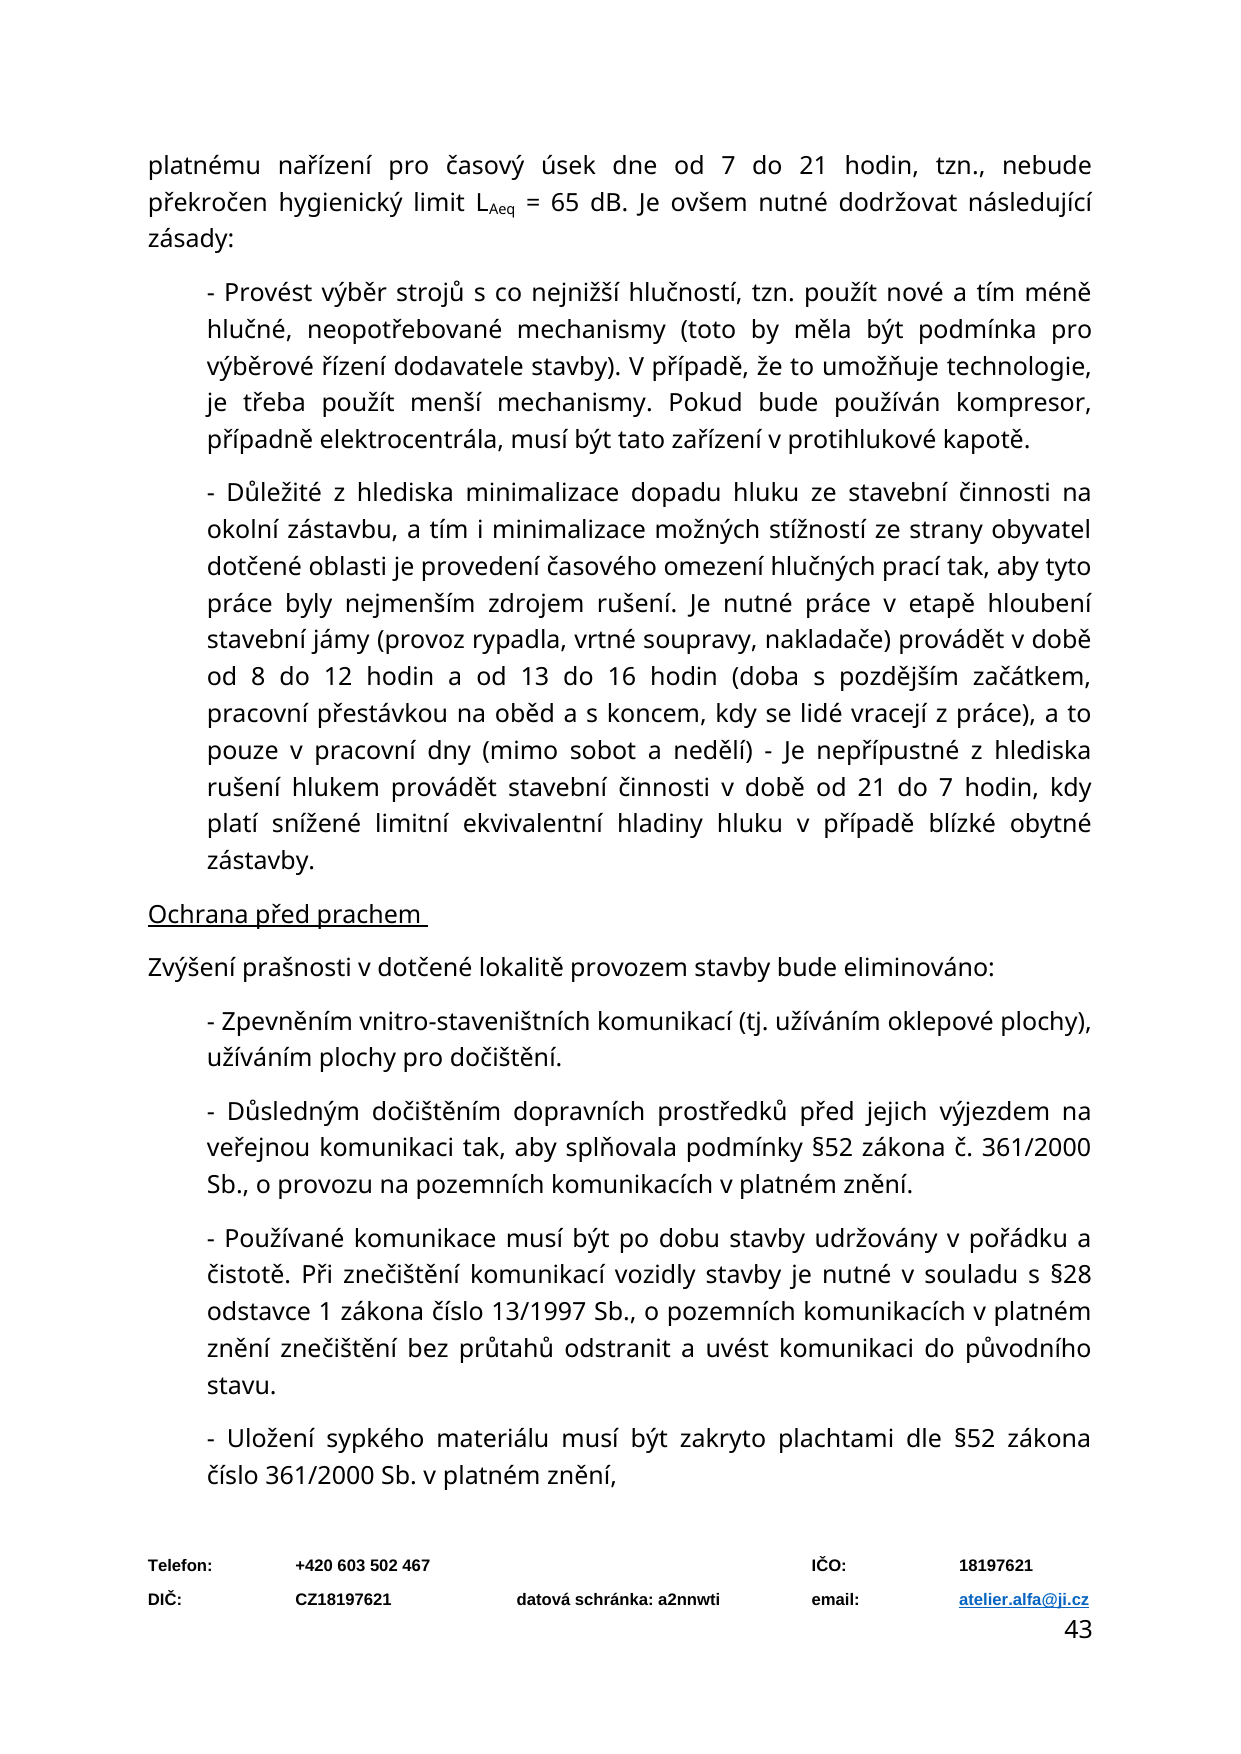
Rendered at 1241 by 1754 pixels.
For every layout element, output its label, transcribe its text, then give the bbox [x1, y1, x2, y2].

text - Provést výběr strojů s co nejnižší hlučností, tzn. použít nové a tím méně hlučné, neopotřebované mechanismy (toto by měla být podmínka pro výběrové řízení dodavatele stavby). V případě, že to umožňuje technologie, je třeba použít menší mechanismy. Pokud bude používán kompresor, případně elektrocentrála, musí být tato zařízení v protihlukové kapotě. [207, 274, 1093, 456]
text - Uložení sypkého materiálu musí být zakryto plachtami dle §52 zákona číslo 361/2000 Sb. v platném znění, [207, 1421, 1093, 1492]
text Zvýšení prašnosti v dotčené lokalitě provozem stavby bude eliminováno: [148, 950, 1093, 984]
text - Důležité z hlediska minimalizace dopadu hluku ze stavební činnosti na okolní zástavbu, a tím i minimalizace možných stížností ze strany obyvatel dotčené oblasti je provedení časového omezení hlučných prací tak, aby tyto práce byly nejmenším zdrojem rušení. Je nutné práce v etapě hloubení stavební jámy (provoz rypadla, vrtné soupravy, nakladače) provádět v době od 8 do 12 hodin a od 13 do 16 hodin (doba s pozdějším začátkem, pracovní přestávkou na oběd a s koncem, kdy se lidé vracejí z práce), a to pouze v pracovní dny (mimo sobot a nedělí) - Je nepřípustné z hlediska rušení hlukem provádět stavební činnosti v době od 21 do 7 hodin, kdy platí snížené limitní ekvivalentní hladiny hluku v případě blízké obytné zástavby. [207, 475, 1093, 877]
text - Zpevněním vnitro-staveništních komunikací (tj. užíváním oklepové plochy), užíváním plochy pro dočištění. [207, 1003, 1093, 1074]
text - Důsledným dočištěním dopravních prostředků před jejich výjezdem na veřejnou komunikaci tak, aby splňovala podmínky §52 zákona č. 361/2000 Sb., o provozu na pozemních komunikacích v platném znění. [207, 1093, 1093, 1201]
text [148, 148, 1093, 255]
text - Používané komunikace musí být po dobu stavby udržovány v pořádku a čistotě. Při znečištění komunikací vozidly stavby je nutné v souladu s §28 odstavce 1 zákona číslo 13/1997 Sb., o pozemních komunikacích v platném znění znečištění bez průtahů odstranit a uvést komunikaci do původního stavu. [207, 1220, 1093, 1401]
text Ochrana před prachem [148, 896, 1093, 930]
